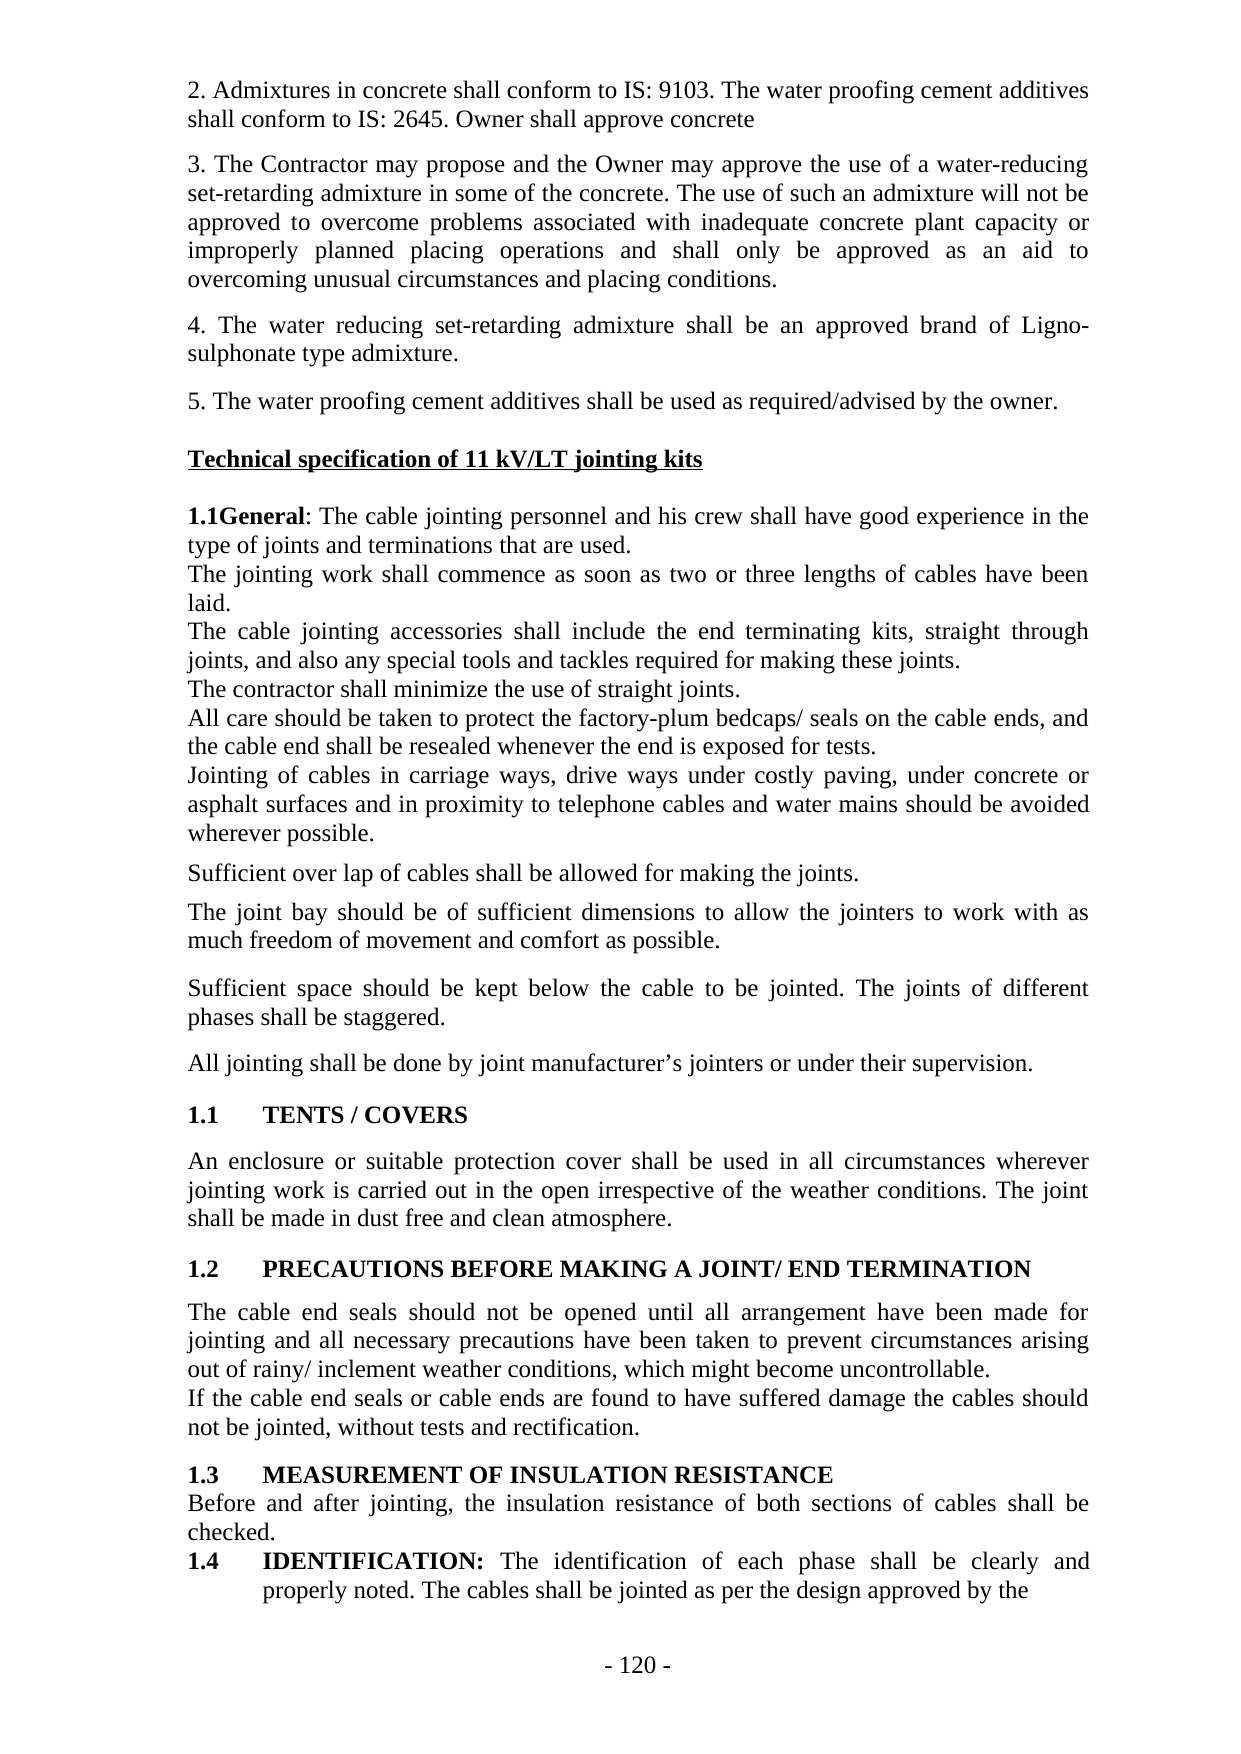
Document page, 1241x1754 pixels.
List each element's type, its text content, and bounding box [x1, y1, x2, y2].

text The cable end seals should not be opened until all arrangement have been made for jointing and all necessary precautions have been taken to prevent circumstances arising out of rainy/ inclement weather conditions, which might become uncontrollable. [187, 1297, 1090, 1383]
text 2. Admixtures in concrete shall conform to IS: 9103. The water proofing cement additives shall conform to IS: 2645. Owner shall approve concrete [187, 75, 1090, 132]
text 1.1General: The cable jointing personnel and his crew shall have good experience in the type of joints and terminations that are used. [187, 501, 1090, 559]
list PRECAUTIONS BEFORE MAKING A JOINT/ END TERMINATION [187, 1254, 1090, 1282]
list TENTS / COVERS [187, 1100, 1090, 1129]
text The joint bay should be of sufficient dimensions to allow the jointers to work with as much freedom of movement and comfort as possible. [187, 897, 1090, 954]
list IDENTIFICATION: The identification of each phase shall be clearly and properly noted. The cables shall be jointed as per the design approved by the [187, 1546, 1090, 1603]
text 3. The Contractor may propose and the Owner may approve the use of a water-reducing set-retarding admixture in some of the concrete. The use of such an admixture will not be approved to overcome problems associated with inadequate concrete plant capacity or improperly planned placing operations and shall only be approved as an aid to overcoming unusual circumstances and placing conditions. [187, 149, 1090, 293]
text Sufficient over lap of cables shall be allowed for making the joints. [187, 858, 1090, 887]
text The jointing work shall commence as soon as two or three lengths of cables have been laid. [187, 559, 1090, 616]
text If the cable end seals or cable ends are found to have suffered damage the cables should not be jointed, without tests and rectification. [187, 1383, 1090, 1441]
text Before and after jointing, the insulation resistance of both sections of cables shall be checked. [187, 1488, 1090, 1546]
text The cable jointing accessories shall include the end terminating kits, straight through joints, and also any special tools and tackles required for making these joints. [187, 616, 1090, 674]
text 4. The water reducing set-retarding admixture shall be an approved brand of Ligno-sulphonate type admixture. [187, 310, 1090, 367]
text 5. The water proofing cement additives shall be used as required/advised by the owner. [187, 386, 1090, 415]
list MEASUREMENT OF INSULATION RESISTANCE [187, 1460, 1090, 1488]
text Technical specification of 11 kV/LT jointing kits [187, 444, 1090, 473]
text An enclosure or suitable protection cover shall be used in all circumstances wherever jointing work is carried out in the open irrespective of the weather conditions. The joint shall be made in dust free and clean atmosphere. [187, 1146, 1090, 1232]
text All care should be taken to protect the factory-plum bedcaps/ seals on the cable ends, and the cable end shall be resealed whenever the end is exposed for tests. [187, 703, 1090, 760]
text All jointing shall be done by joint manufacturer’s jointers or under their supervision. [187, 1048, 1090, 1076]
text Sufficient space should be kept below the cable to be jointed. The joints of different phases shall be staggered. [187, 973, 1090, 1031]
text The contractor shall minimize the use of straight joints. [187, 674, 1090, 703]
text Jointing of cables in carriage ways, drive ways under costly paving, under concrete or asphalt surfaces and in proximity to telephone cables and water mains should be avoided wherever possible. [187, 760, 1090, 846]
